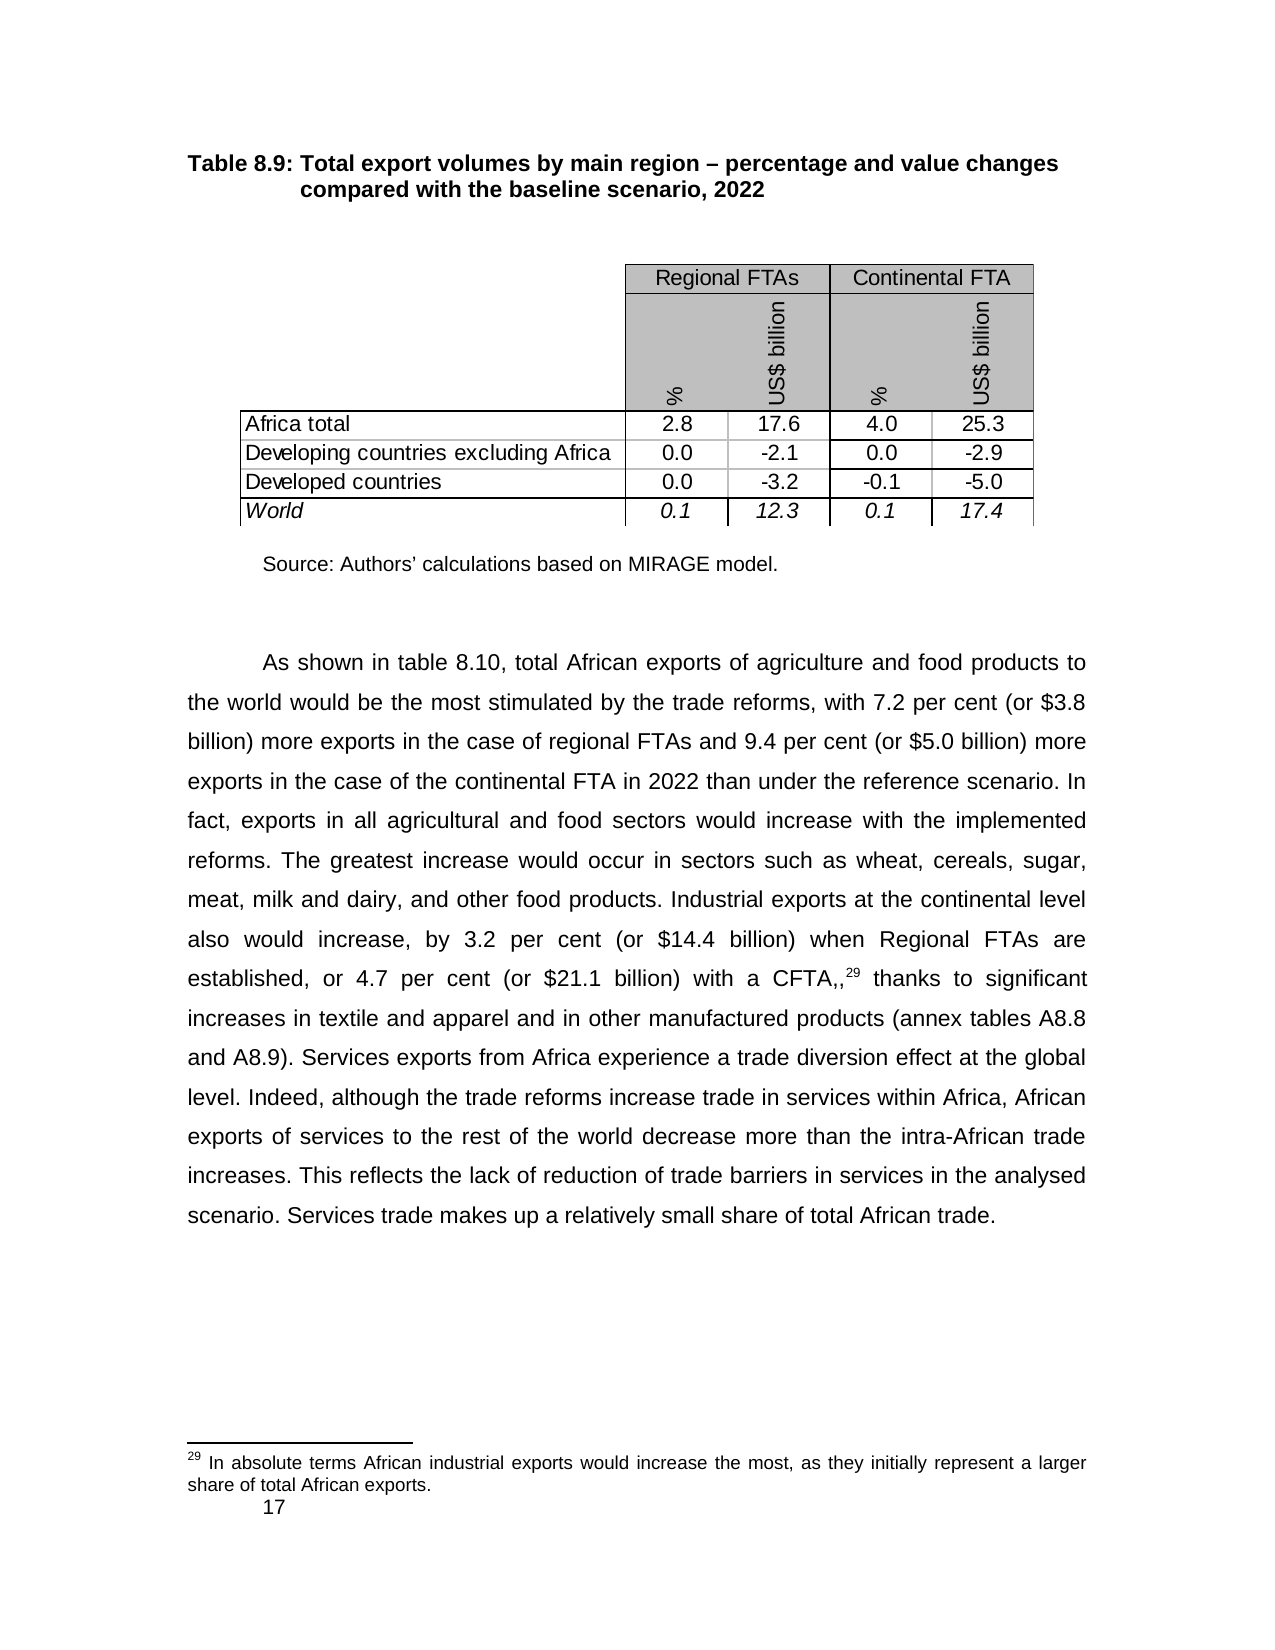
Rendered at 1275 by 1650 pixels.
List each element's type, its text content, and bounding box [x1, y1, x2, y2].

subtitle Table 8.9: Total export volumes by main region – percentage and value changes compared with the baseline scenario, 2022 [187, 150, 1087, 203]
text As shown in table 8.10, total African exports of agriculture and food products to the world would be the most stimulated by the trade reforms, with 7.2 per cent (or $3.8 billion) more exports in the case of regional FTAs and 9.4 per cent (or $5.0 billion) more exports in the case of the continental FTA in 2022 than under the reference scenario. In fact, exports in all agricultural and food sectors would increase with the implemented reforms. The greatest increase would occur in sectors such as wheat, cereals, sugar, meat, milk and dairy, and other food products. Industrial exports at the continental level also would increase, by 3.2 per cent (or $14.4 billion) when Regional FTAs are established, or 4.7 per cent (or $21.1 billion) with a CFTA,, thanks to significant increases in textile and apparel and in other manufactured products (annex tables A8.8 and A8.9). Services exports from experience a trade diversion effect at the global level. Indeed, although the trade reforms increase trade in services within , African exports of services to the rest of the world decrease more than the intra-African trade increases. This reflects the lack of reduction of trade barriers in services in the analysed scenario. Services trade makes up a relatively small share of total African trade. [187, 649, 1087, 1228]
text Source: Authors’ calculations based on MIRAGE model. [187, 552, 1087, 576]
